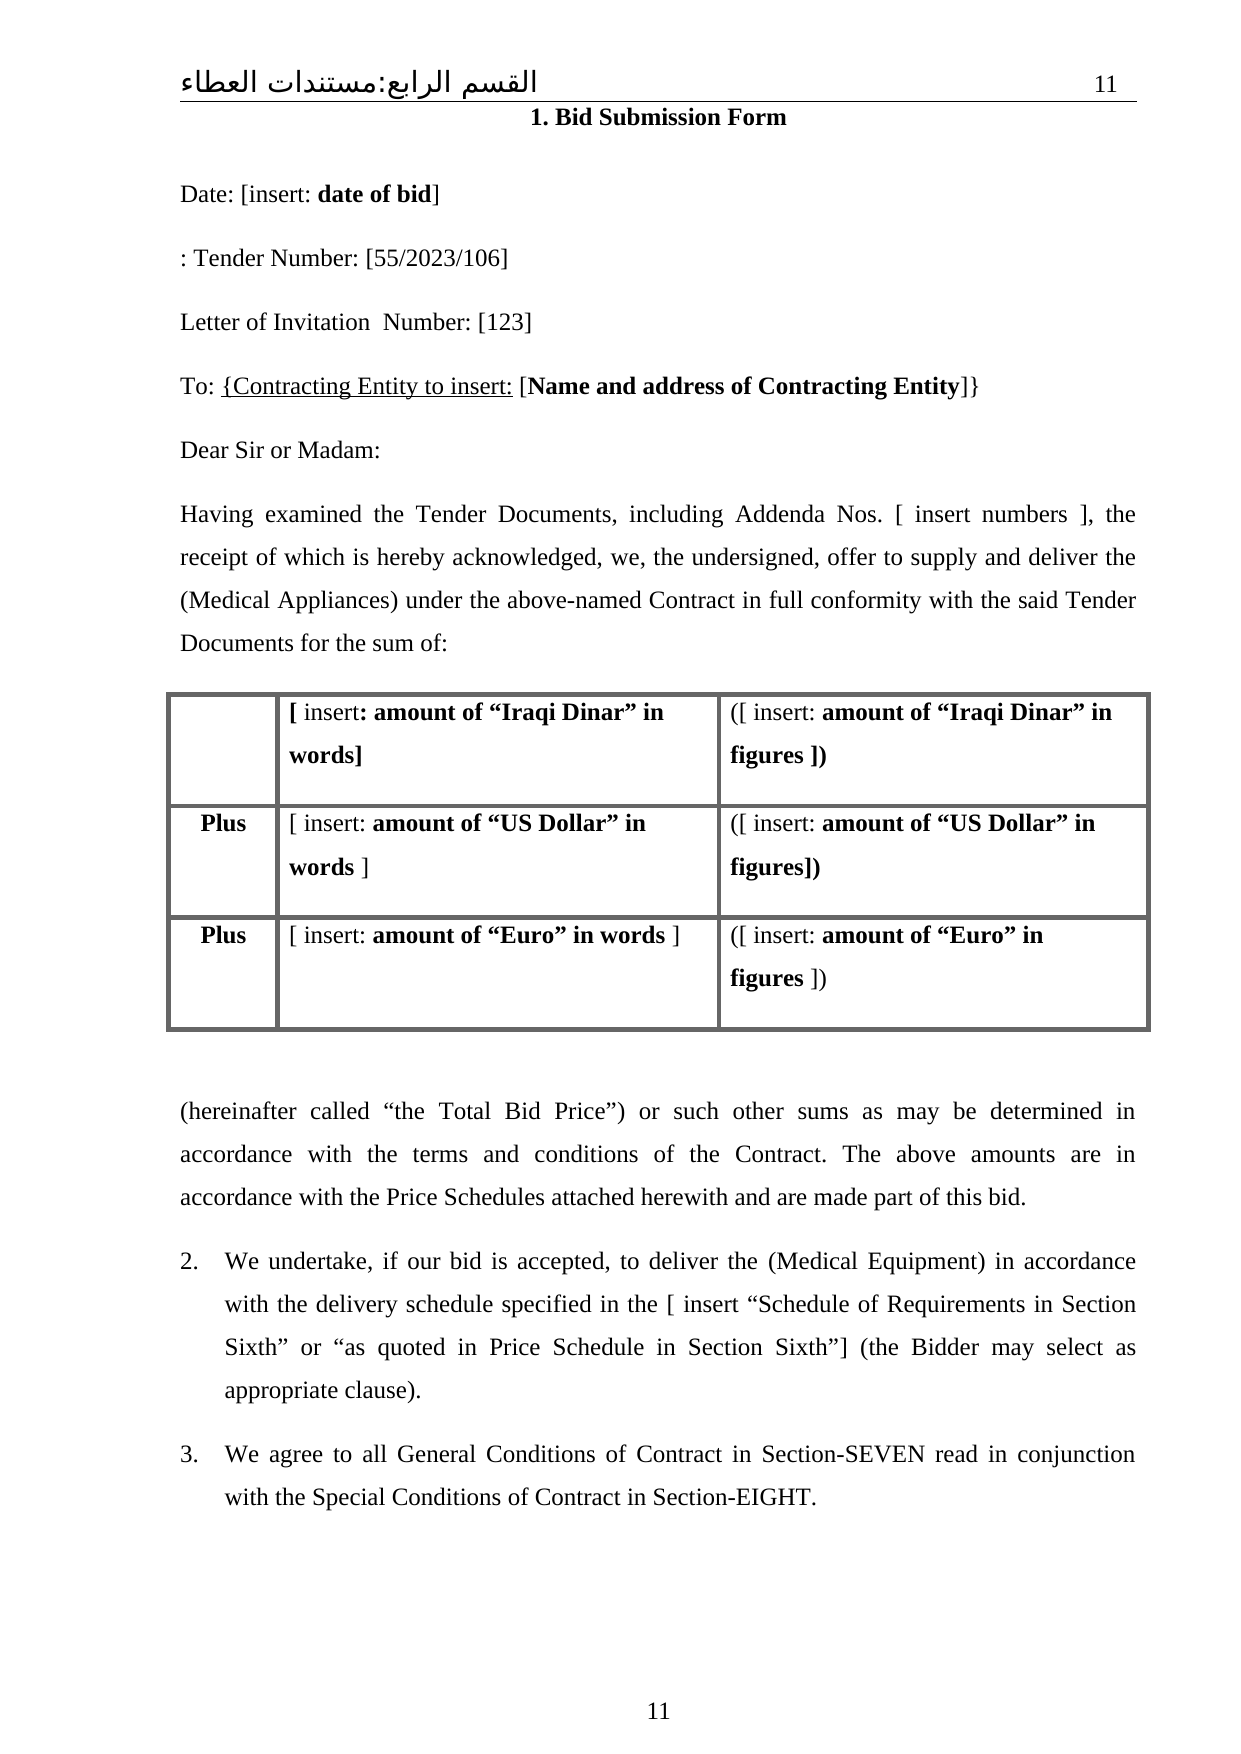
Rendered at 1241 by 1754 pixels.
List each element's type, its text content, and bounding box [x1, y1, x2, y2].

table_cell [ insert: amount of “Euro” in words ] [280, 920, 717, 1027]
table_cell ([ insert: amount of “US Dollar” in figures]) [721, 808, 1146, 915]
text Date: [insert: date of bid] [180, 179, 1137, 208]
text (hereinafter called “the Total Bid Price”) or such other sums as may be determined in accordance with the terms and conditions of the Contract. The above amounts are in accordance with the Price Schedules attached herewith and are made part of this bid. [180, 1096, 1137, 1211]
text : Tender Number: [55/2023/106] [180, 243, 1137, 272]
text 2. We undertake, if our bid is accepted, to deliver the (Medical Equipment) in accordance with the delivery schedule specified in the [ insert “Schedule of Requirements in Section Sixth” or “as quoted in Price Schedule in Section Sixth”] (the Bidder may select as appropriate clause). [180, 1246, 1137, 1404]
table_header [171, 697, 275, 804]
text 1. Bid Submission Form [180, 102, 1137, 131]
text Letter of Invitation Number: [123] [180, 307, 1137, 336]
text 3. We agree to all General Conditions of Contract in Section-SEVEN read in conjunction with the Special Conditions of Contract in Section-EIGHT. [180, 1439, 1137, 1511]
table_cell Plus [171, 920, 275, 1027]
table_header ([ insert: amount of “Iraqi Dinar” in figures ]) [721, 697, 1146, 804]
text Having examined the Tender Documents, including Addenda Nos. [ insert numbers ], the receipt of which is hereby acknowledged, we, the undersigned, offer to supply and deliver the (Medical Appliances) under the above-named Contract in full conformity with the said Tender Documents for the sum of: [180, 499, 1137, 657]
text To: {Contracting Entity to insert: [Name and address of Contracting Entity]} [180, 371, 1137, 399]
table_header [ insert: amount of “Iraqi Dinar” in words] [280, 697, 717, 804]
text Dear Sir or Madam: [180, 435, 1137, 463]
table_cell [ insert: amount of “US Dollar” in words ] [280, 808, 717, 915]
table_cell Plus [171, 808, 275, 915]
table_cell ([ insert: amount of “Euro” in figures ]) [721, 920, 1146, 1027]
